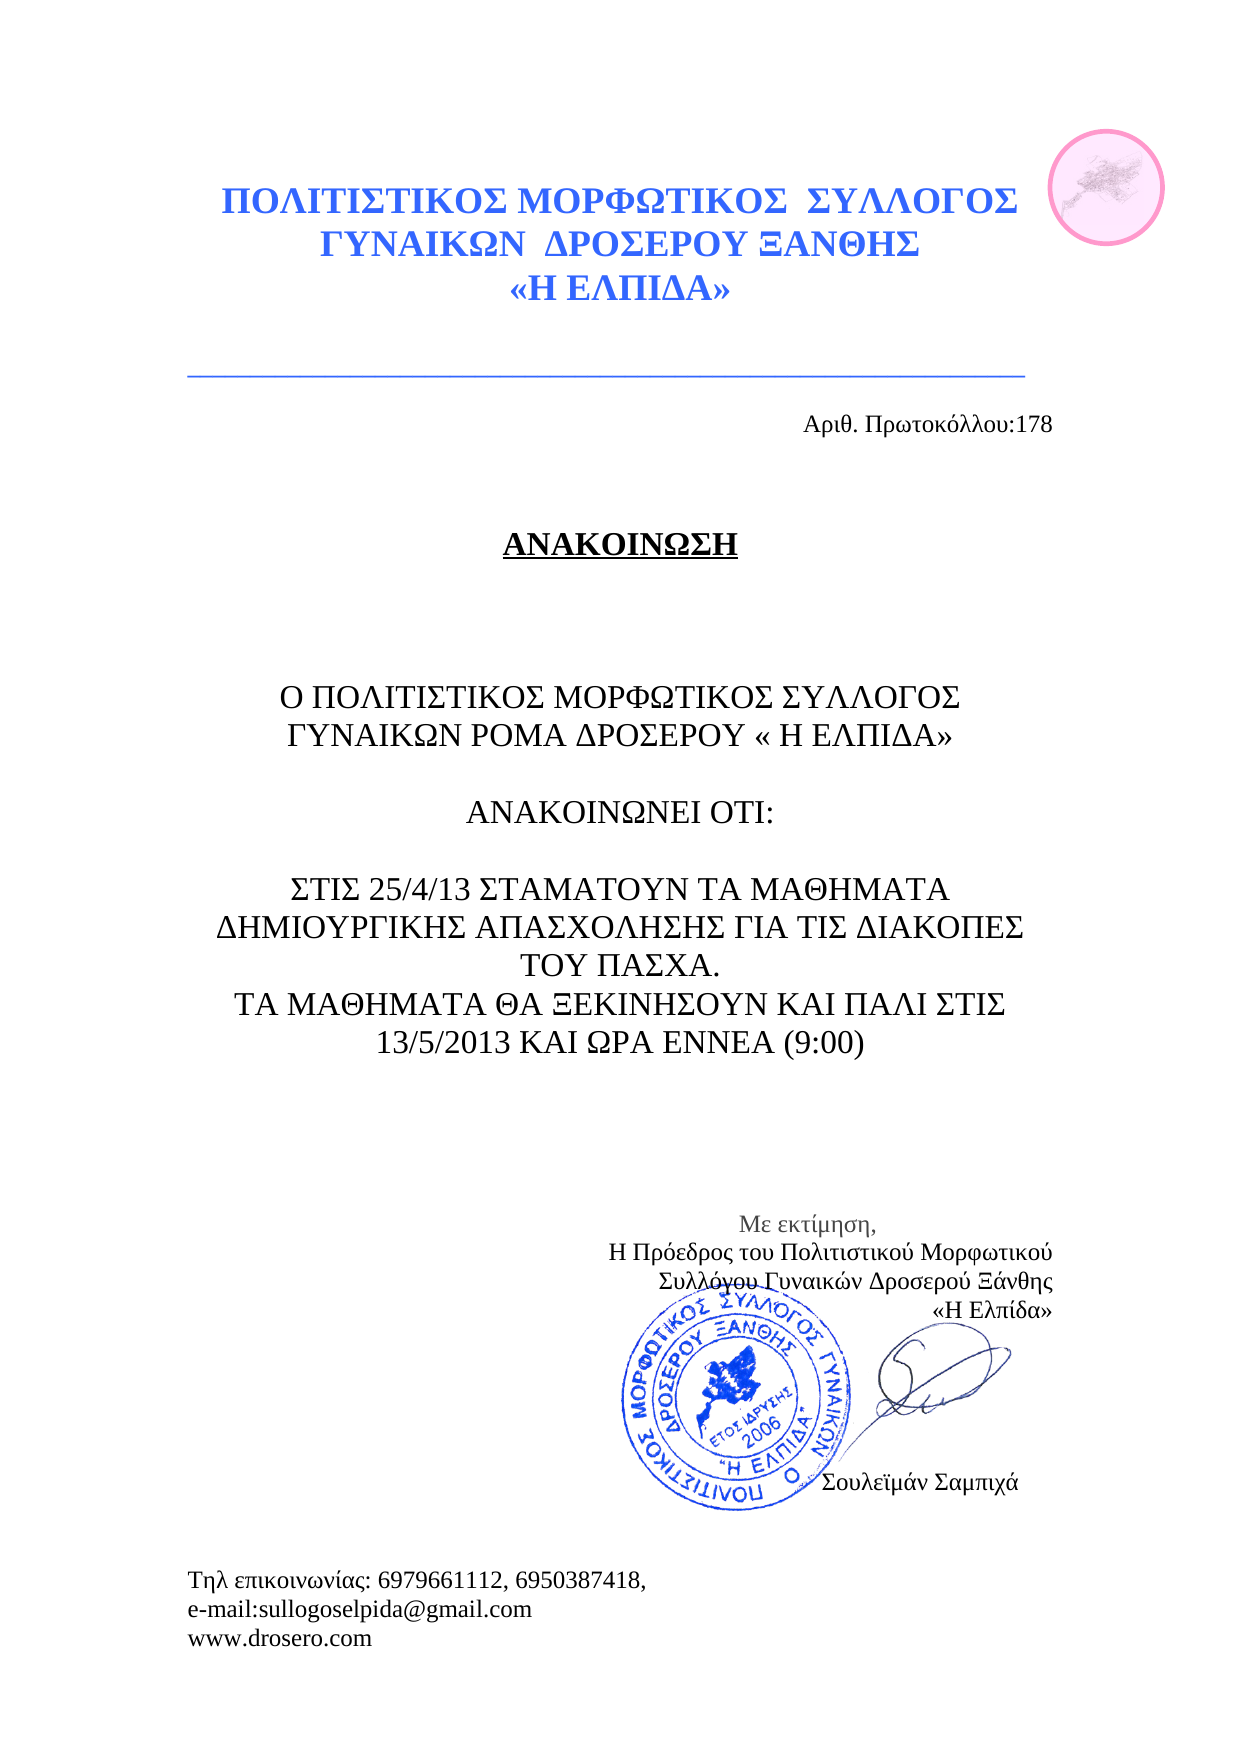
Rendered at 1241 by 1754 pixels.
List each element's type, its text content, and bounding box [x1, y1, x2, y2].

text ΤΑ ΜΑΘΗΜΑΤΑ ΘΑ ΞΕΚΙΝΗΣΟΥΝ ΚΑΙ ΠΑΛΙ ΣΤΙΣ 13/5/2013 ΚΑΙ ΩΡΑ ΕΝΝΕΑ (9:00) [187, 984, 1053, 1060]
text Αριθ. Πρωτοκόλλου:178 [637, 409, 1053, 437]
subtitle «Η ΕΛΠΙΔΑ» [187, 265, 1053, 308]
picture [1050, 150, 1060, 168]
text ΣΤΙΣ 25/4/13 ΣΤΑΜΑΤΟΥΝ ΤΑ ΜΑΘΗΜΑΤΑ ΔΗΜΙΟΥΡΓΙΚΗΣ ΑΠΑΣΧΟΛΗΣΗΣ ΓΙΑ ΤΙΣ ΔΙΑΚΟΠΕΣ ΤΟΥ ΠΑΣΧΑ. [187, 869, 1053, 984]
subtitle ΠΟΛΙΤΙΣΤΙΚΟΣ ΜΟΡΦΩΤΙΚΟΣ ΣΥΛΛΟΓΟΣ ΓΥΝΑΙΚΩΝ ΔΡΟΣΕΡΟΥ ΞΑΝΘΗΣ [187, 179, 1053, 265]
text Ο ΠΟΛΙΤΙΣΤΙΚΟΣ ΜΟΡΦΩΤΙΚΟΣ ΣΥΛΛΟΓΟΣ ΓΥΝΑΙΚΩΝ ΡΟΜΑ ΔΡΟΣΕΡΟΥ « Η ΕΛΠΙΔΑ» [187, 677, 1053, 754]
text Σουλεϊμάν Σαμπιχά [712, 1467, 1053, 1496]
picture [611, 1324, 1021, 1521]
picture [1053, 215, 1060, 225]
text Η Πρόεδρος του Πολιτιστικού Μορφωτικού Συλλόγου Γυναικών Δροσερού Ξάνθης [577, 1237, 1053, 1295]
text ΑΝΑΚΟΙΝΩΝΕΙ ΟΤΙ: [187, 792, 1053, 830]
text «Η Ελπίδα» [542, 1295, 1053, 1324]
text Με εκτίμηση, [487, 1204, 1053, 1237]
text ___________________________________________________________________ [187, 351, 1053, 380]
text ΑΝΑΚΟΙΝΩΣΗ [187, 524, 1053, 562]
